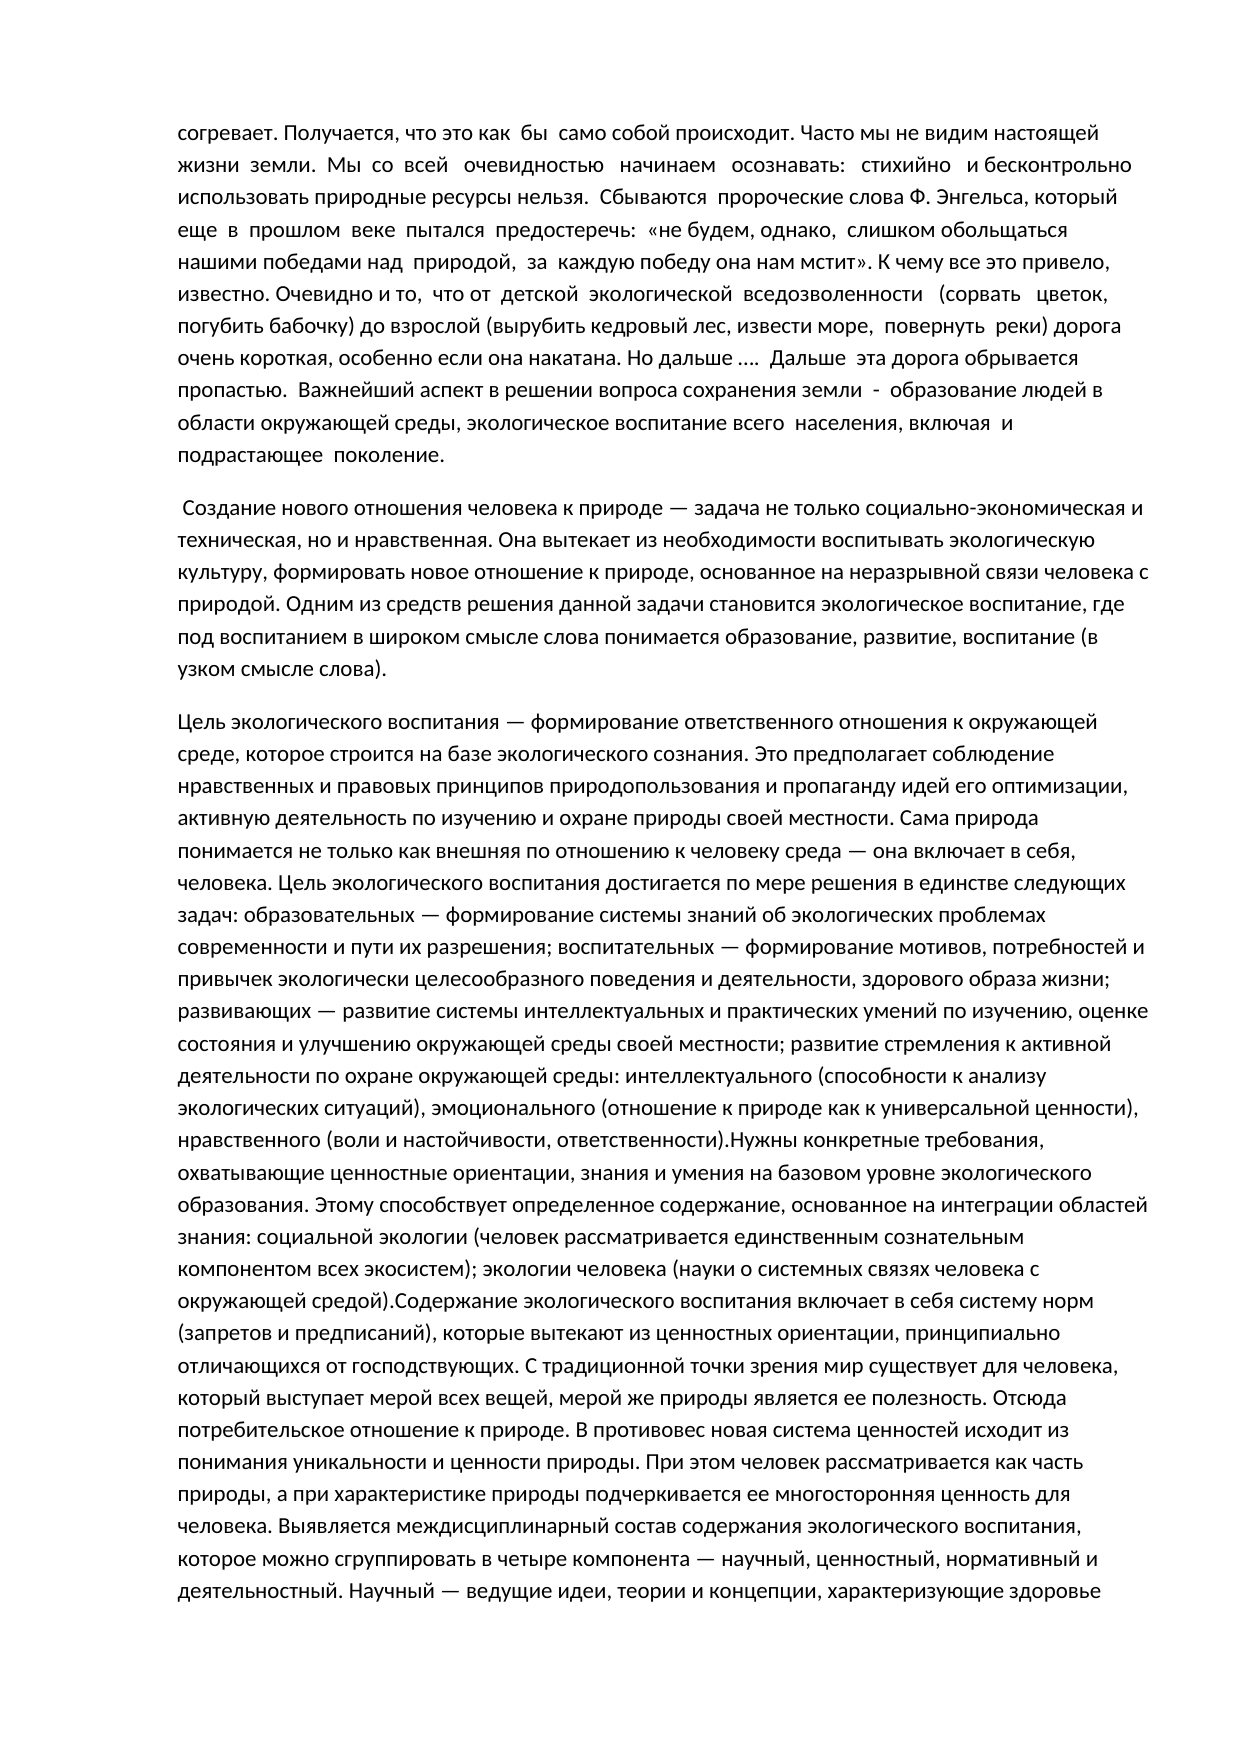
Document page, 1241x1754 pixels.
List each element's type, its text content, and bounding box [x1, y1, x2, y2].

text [177, 118, 1152, 468]
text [177, 707, 1152, 1604]
text Создание нового отношения человека к природе — задача не только социально-экономическая и техническая, но и нравственная. Она вытекает из необходимости воспитывать экологическую культуру, формировать новое отношение к природе, основанное на неразрывной связи человека с природой. Одним из средств решения данной задачи становится экологическое воспитание, где под воспитанием в широком смысле слова понимается образование, развитие, воспитание (в узком смысле слова). [177, 493, 1152, 682]
